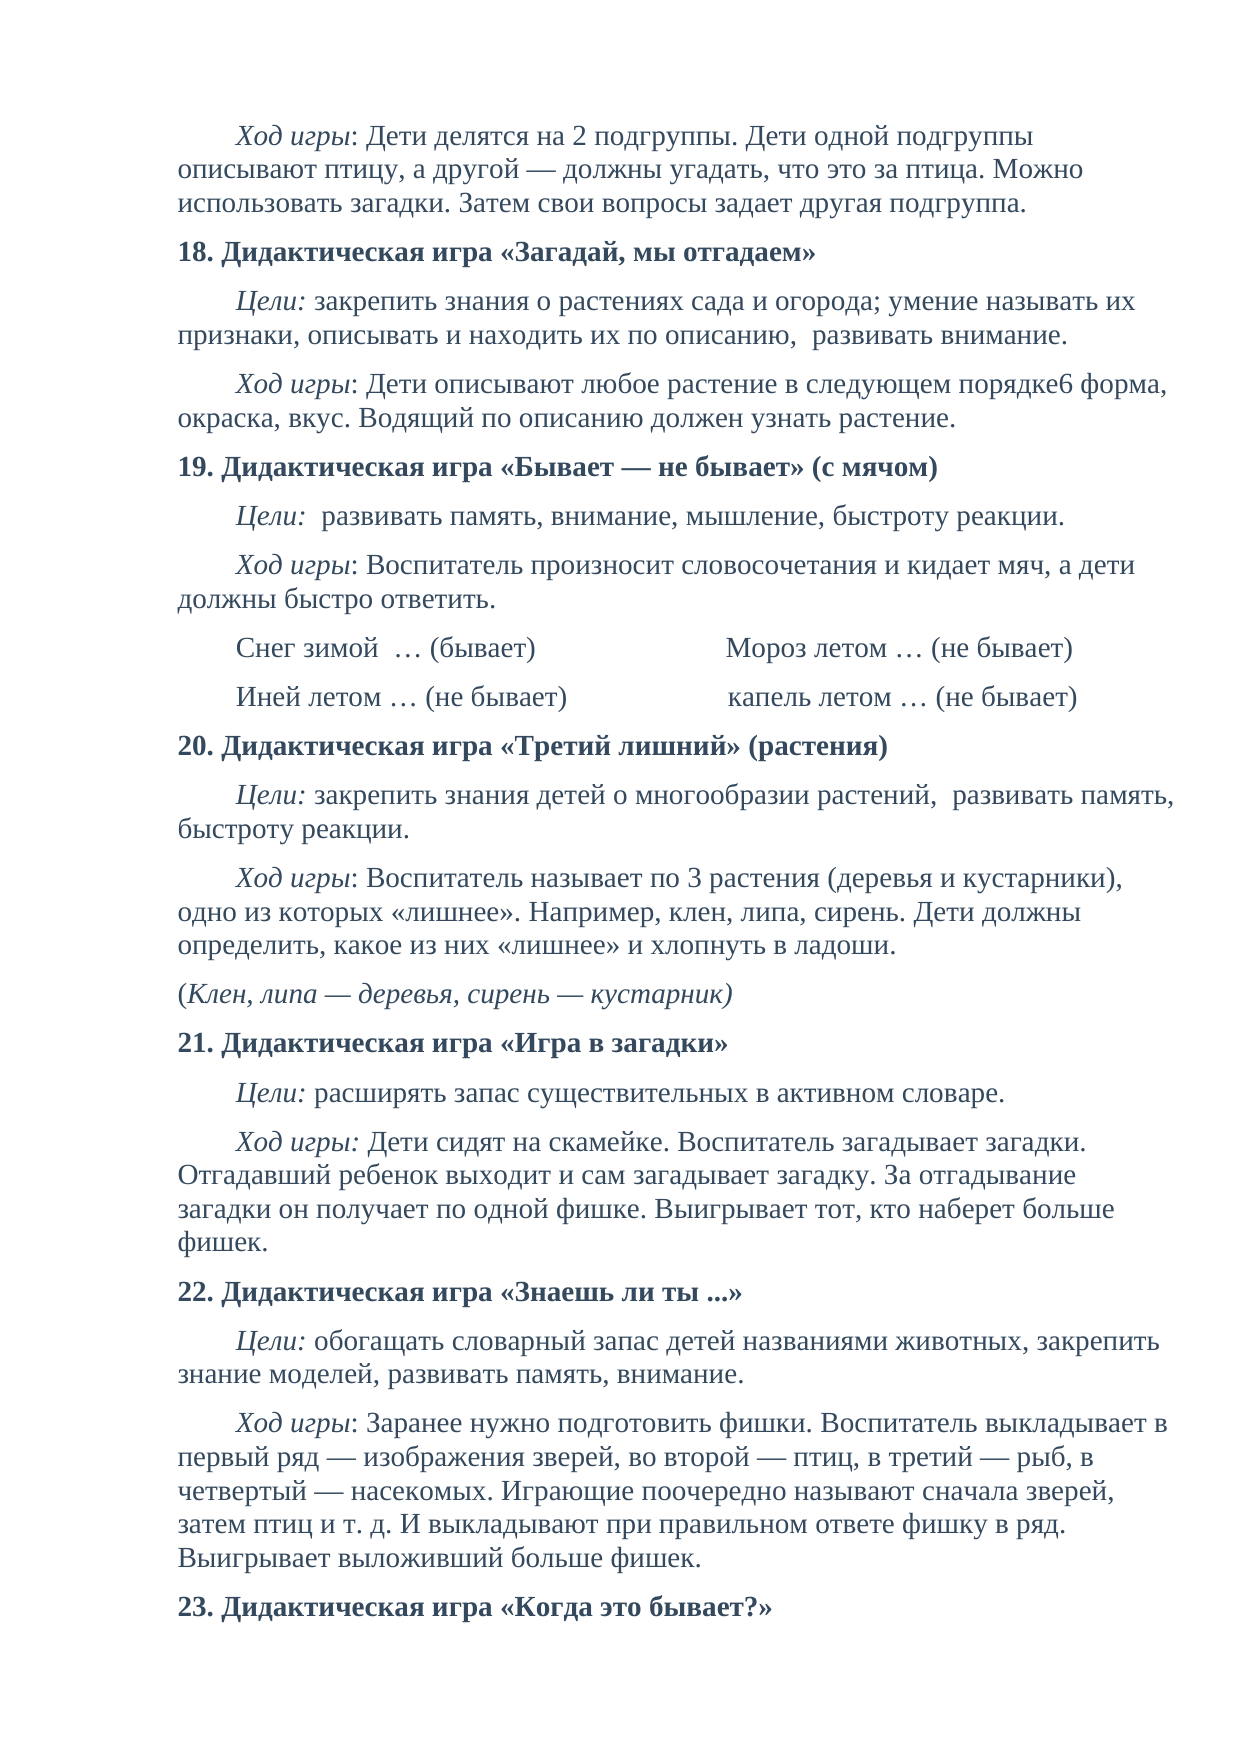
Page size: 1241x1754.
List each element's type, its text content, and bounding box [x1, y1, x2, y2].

text Цели: расширять запас существительных в активном словаре. [177, 1075, 1175, 1108]
text Ход игры: Дети делятся на 2 подгруппы. Дети одной подгруппы описывают птицу, а другой — должны угадать, что это за птица. Можно использовать загадки. Затем свои вопросы задает другая подгруппа. [177, 118, 1175, 219]
text 18. Дидактическая игра «Загадай, мы отгадаем» [177, 234, 1175, 268]
text 20. Дидактическая игра «Третий лишний» (растения) [177, 728, 1175, 762]
text 21. Дидактическая игра «Игра в загадки» [177, 1026, 1175, 1059]
text (Клен, липа — деревья, сирень — кустарник) [177, 976, 1175, 1010]
text Цели: обогащать словарный запас детей названиями животных, закрепить знание моделей, развивать память, внимание. [177, 1323, 1175, 1390]
text 23. Дидактическая игра «Когда это бывает?» [177, 1589, 1175, 1622]
text Цели: закрепить знания о растениях сада и огорода; умение называть их признаки, описывать и находить их по описанию, развивать внимание. [177, 283, 1175, 351]
text Цели: закрепить знания детей о многообразии растений, развивать память, быстроту реакции. [177, 777, 1175, 844]
text Ход игры: Заранее нужно подготовить фишки. Воспитатель выкладывает в первый ряд — изображения зверей, во второй — птиц, в третий — рыб, в четвертый — насекомых. Играющие поочередно называют сначала зверей, затем птиц и т. д. И выкладывают при правильном ответе фишку в ряд. Выигрывает выложивший больше фишек. [177, 1406, 1175, 1573]
text Ход игры: Дети описывают любое растение в следующем порядке6 форма, окраска, вкус. Водящий по описанию должен узнать растение. [177, 366, 1175, 433]
text Иней летом … (не бывает) капель летом … (не бывает) [177, 679, 1175, 713]
text Ход игры: Воспитатель называет по 3 растения (деревья и кустарники), одно из которых «лишнее». Например, клен, липа, сирень. Дети должны определить, какое из них «лишнее» и хлопнуть в ладоши. [177, 860, 1175, 961]
text 22. Дидактическая игра «Знаешь ли ты ...» [177, 1274, 1175, 1307]
text Цели: развивать память, внимание, мышление, быстроту реакции. [177, 498, 1175, 532]
text Ход игры: Воспитатель произносит словосочетания и кидает мяч, а дети должны быстро ответить. [177, 547, 1175, 614]
text Снег зимой … (бывает) Мороз летом … (не бывает) [177, 630, 1175, 663]
text 19. Дидактическая игра «Бывает — не бывает» (с мячом) [177, 449, 1175, 482]
text Ход игры: Дети сидят на скамейке. Воспитатель загадывает загадки. Отгадавший ребенок выходит и сам загадывает загадку. За отгадывание загадки он получает по одной фишке. Выигрывает тот, кто наберет больше фишек. [177, 1124, 1175, 1258]
